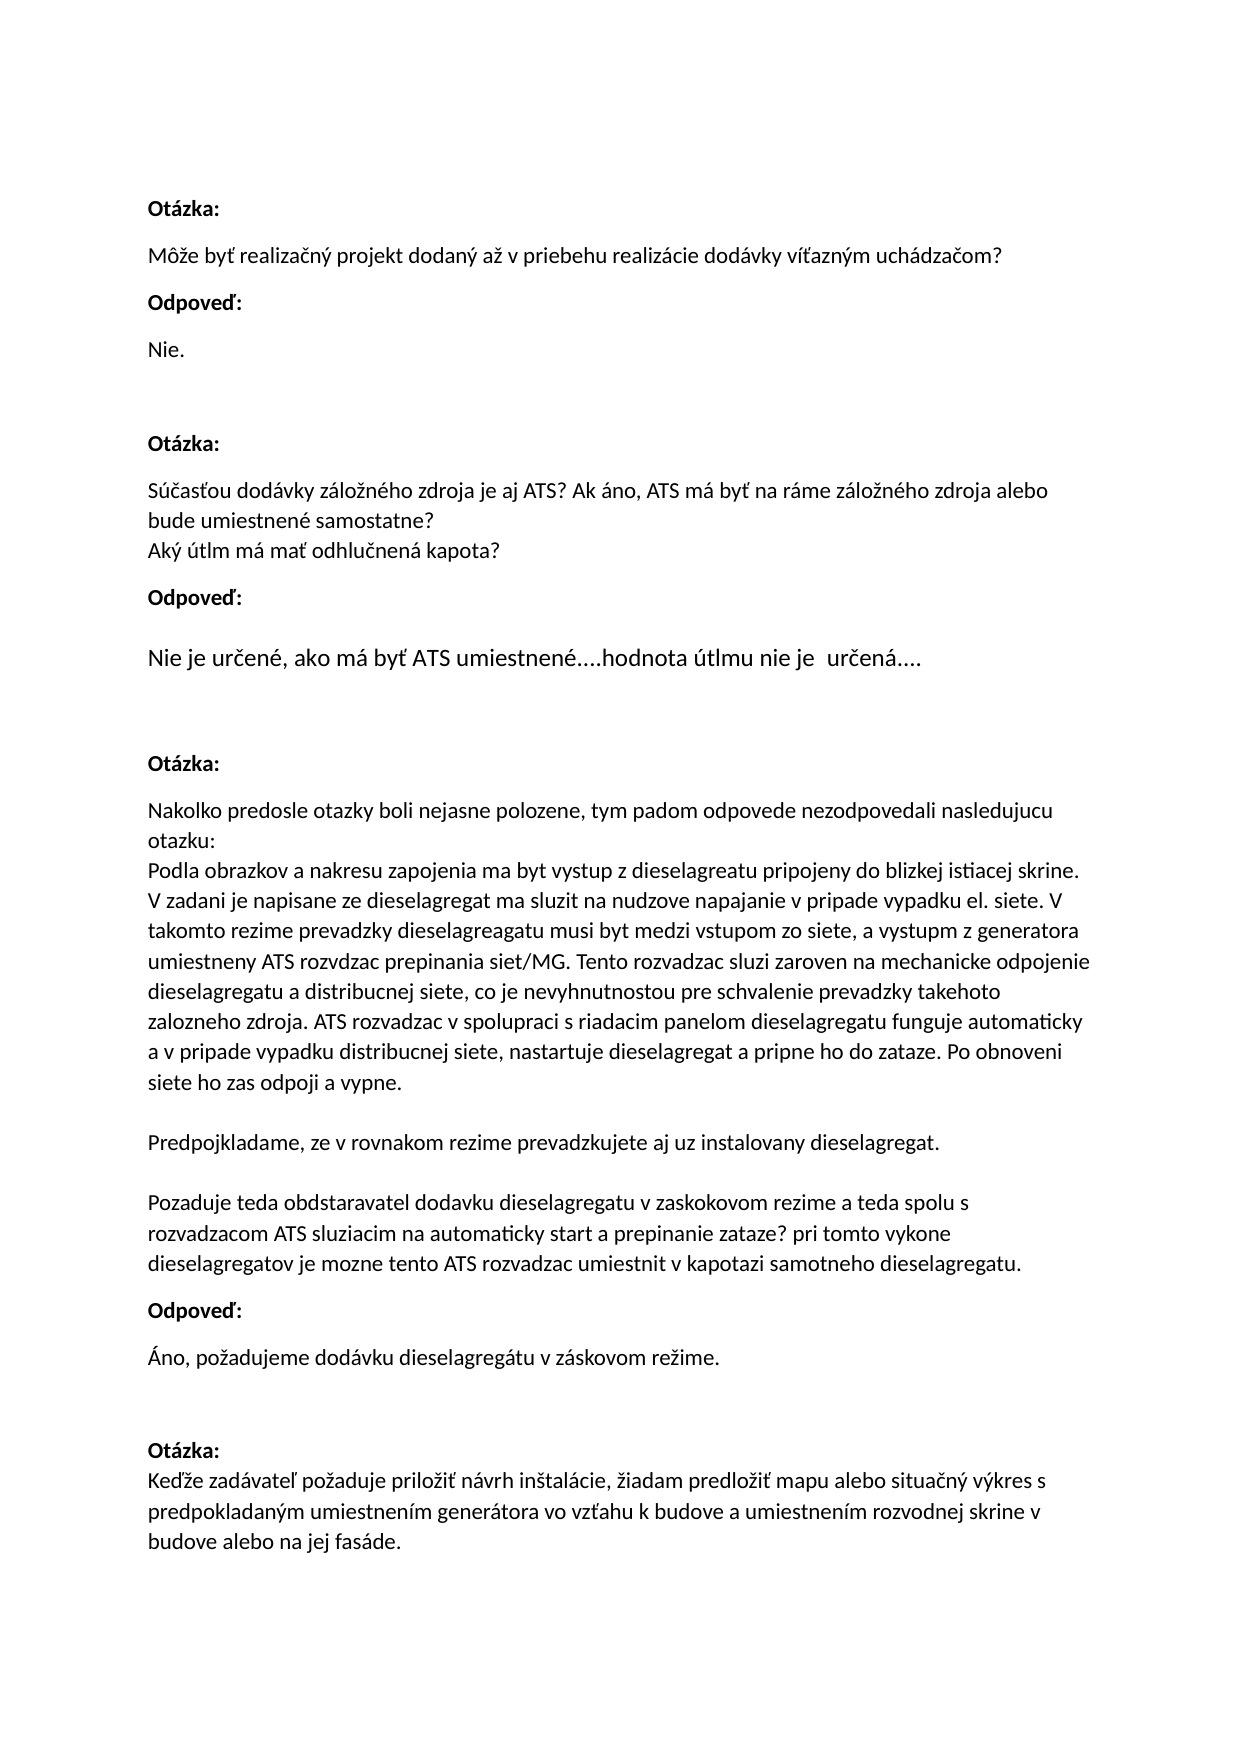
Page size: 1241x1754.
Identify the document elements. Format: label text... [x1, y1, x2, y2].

text Nakolko predosle otazky boli nejasne polozene, tym padom odpovede nezodpovedali nasledujucu otazku: Podla obrazkov a nakresu zapojenia ma byt vystup z dieselagreatu pripojeny do blizkej istiacej skrine. V zadani je napisane ze dieselagregat ma sluzit na nudzove napajanie v pripade vypadku el. siete. V takomto rezime prevadzky dieselagreagatu musi byt medzi vstupom zo siete, a vystupm z generatora umiestneny ATS rozvdzac prepinania siet/MG. Tento rozvadzac sluzi zaroven na mechanicke odpojenie dieselagregatu a distribucnej siete, co je nevyhnutnostou pre schvalenie prevadzky takehoto zalozneho zdroja. ATS rozvadzac v spolupraci s riadacim panelom dieselagregatu funguje automaticky a v pripade vypadku distribucnej siete, nastartuje dieselagregat a pripne ho do zataze. Po obnoveni siete ho zas odpoji a vypne. Predpojkladame, ze v rovnakom rezime prevadzkujete aj uz instalovany dieselagregat. Pozaduje teda obdstaravatel dodavku dieselagregatu v zaskokovom rezime a teda spolu s rozvadzacom ATS sluziacim na automaticky start a prepinanie zataze? pri tomto vykone dieselagregatov je mozne tento ATS rozvadzac umiestnit v kapotazi samotneho dieselagregatu. [148, 796, 1093, 1277]
text Nie. [148, 335, 1093, 363]
text Otázka: [148, 749, 1093, 777]
text Odpoveď: [148, 1296, 1093, 1324]
text Áno, požadujeme dodávku dieselagregátu v záskovom režime. [148, 1343, 1093, 1371]
text Odpoveď: [148, 583, 1093, 611]
text Otázka: [148, 429, 1093, 457]
text Súčasťou dodávky záložného zdroja je aj ATS? Ak áno, ATS má byť na ráme záložného zdroja alebo bude umiestnené samostatne? Aký útlm má mať odhlučnená kapota? [148, 476, 1093, 564]
text Otázka: Keďže zadávateľ požaduje priložiť návrh inštalácie, žiadam predložiť mapu alebo situačný výkres s predpokladaným umiestnením generátora vo vzťahu k budove a umiestnením rozvodnej skrine v budove alebo na jej fasáde. [148, 1436, 1093, 1585]
text Otázka: [148, 194, 1093, 222]
text Môže byť realizačný projekt dodaný až v priebehu realizácie dodávky víťazným uchádzačom? [148, 241, 1093, 269]
text Odpoveď: [148, 288, 1093, 316]
text Nie je určené, ako má byť ATS umiestnené....hodnota útlmu nie je určená.... [148, 642, 1093, 673]
